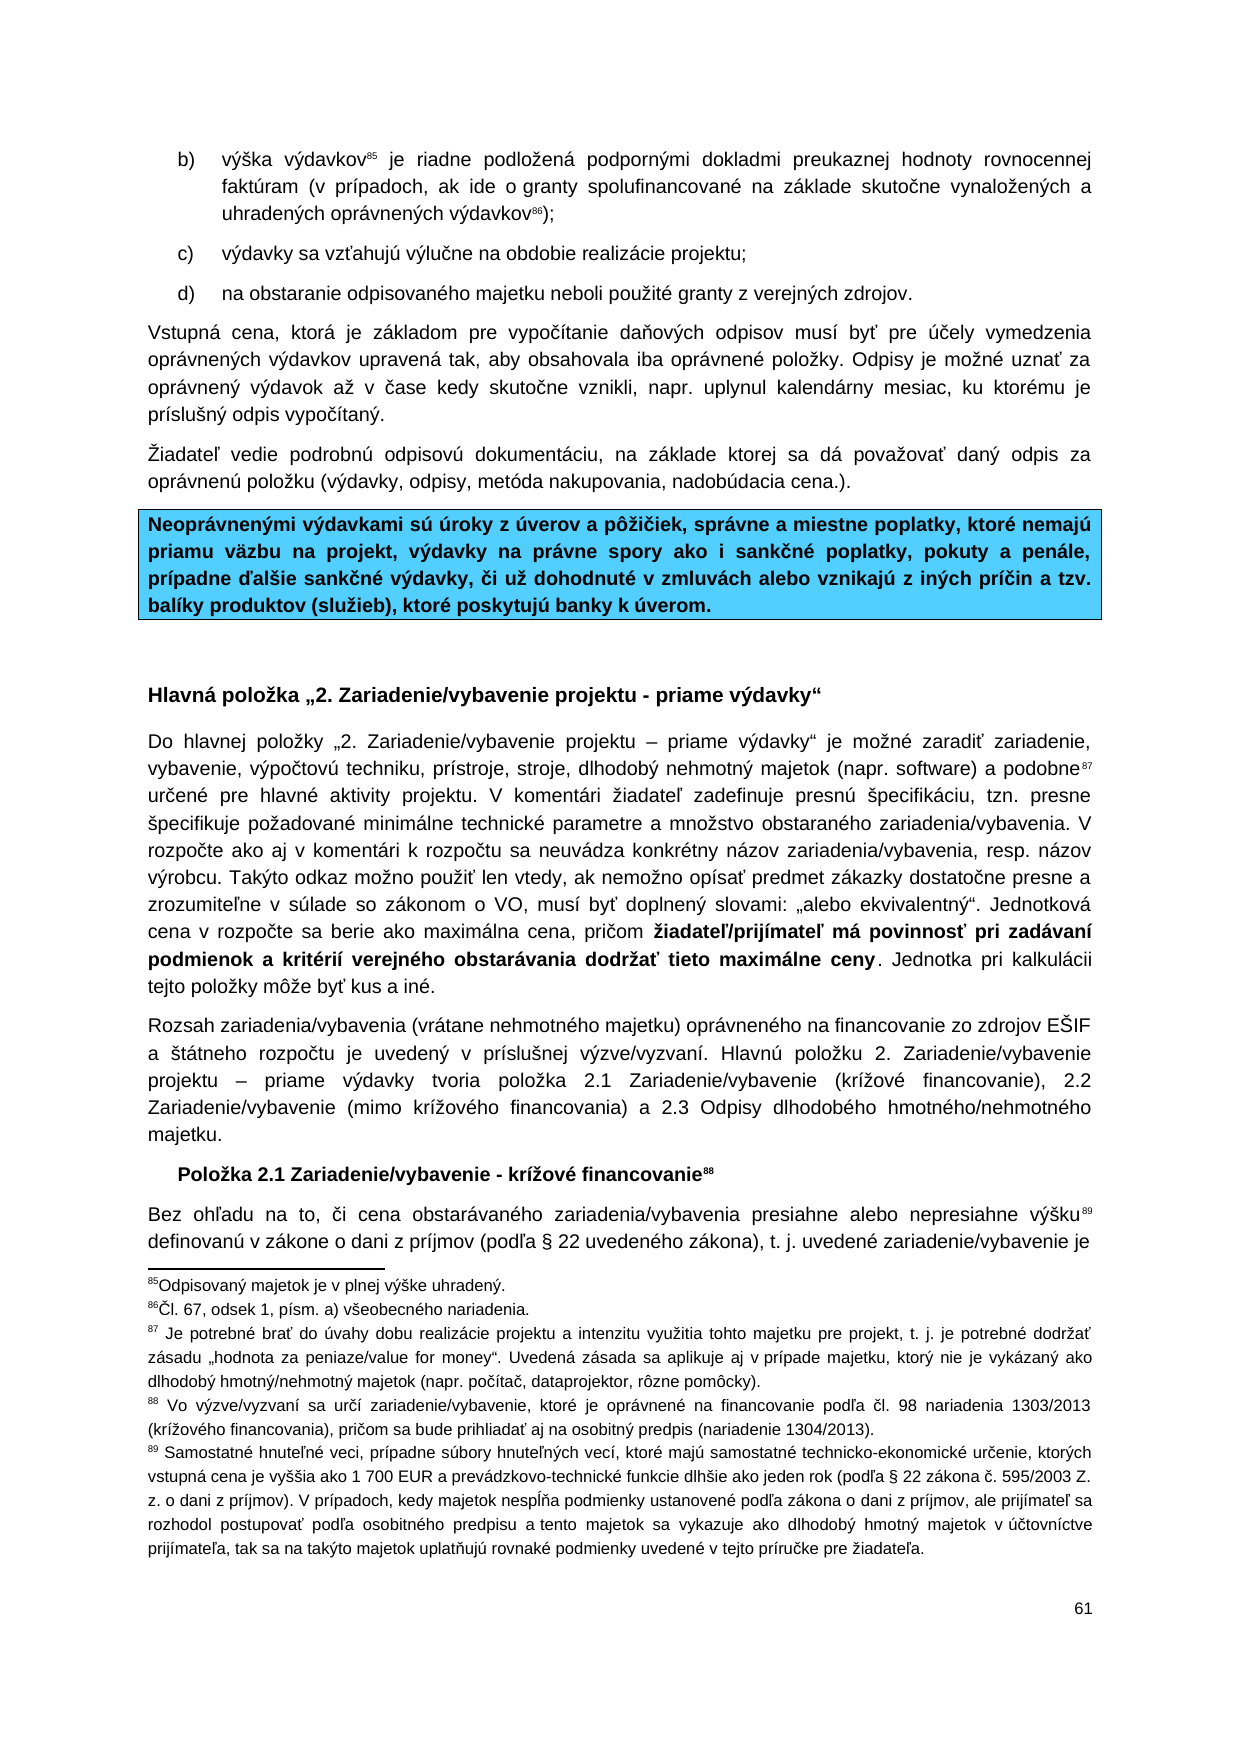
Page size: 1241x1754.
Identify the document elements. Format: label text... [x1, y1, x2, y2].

text Vstupná cena, ktorá je základom pre vypočítanie daňových odpisov musí byť pre účely vymedzenia oprávnených výdavkov upravená tak, aby obsahovala iba oprávnené položky. Odpisy je možné uznať za oprávnený výdavok až v čase kedy skutočne vznikli, napr. uplynul kalendárny mesiac, ku ktorému je príslušný odpis vypočítaný. [148, 321, 1092, 425]
text Rozsah zariadenia/vybavenia (vrátane nehmotného majetku) oprávneného na financovanie zo zdrojov EŠIF a štátneho rozpočtu je uvedený v príslušnej výzve/vyzvaní. Hlavnú položku 2. Zariadenie/vybavenie projektu – priame výdavky tvoria položka 2.1 Zariadenie/vybavenie (krížové financovanie), 2.2 Zariadenie/vybavenie (mimo krížového financovania) a 2.3 Odpisy dlhodobého hmotného/nehmotného majetku. [148, 1014, 1092, 1146]
text Neoprávnenými výdavkami sú úroky z úverov a pôžičiek, správne a miestne poplatky, ktoré nemajú priamu väzbu na projekt, výdavky na právne spory ako i sankčné poplatky, pokuty a penále, prípadne ďalšie sankčné výdavky, či už dohodnuté v zmluvách alebo vznikajú z iných príčin a tzv. balíky produktov (služieb), ktoré poskytujú banky k úverom. [139, 510, 1101, 619]
text Položka 2.1 Zariadenie/vybavenie - krížové financovanie [177, 1163, 1092, 1185]
text Žiadateľ vedie podrobnú odpisovú dokumentáciu, na základe ktorej sa dá považovať daný odpis za oprávnenú položku (výdavky, odpisy, metóda nakupovania, nadobúdacia cena.). [148, 442, 1092, 492]
list výška výdavkov je riadne podložená podpornými dokladmi preukaznej hodnoty rovnocennej faktúram (v prípadoch, ak ide o granty spolufinancované na základe skutočne vynaložených a uhradených oprávnených výdavkov); [177, 148, 1092, 225]
text Do hlavnej položky „2. Zariadenie/vybavenie projektu – priame výdavky“ je možné zaradiť zariadenie, vybavenie, výpočtovú techniku, prístroje, stroje, dlhodobý nehmotný majetok (napr. software) a podobne určené pre hlavné aktivity projektu. V komentári žiadateľ zadefinuje presnú špecifikáciu, tzn. presne špecifikuje požadované minimálne technické parametre a množstvo obstaraného zariadenia/vybavenia. V rozpočte ako aj v komentári k rozpočtu sa neuvádza konkrétny názov zariadenia/vybavenia, resp. názov výrobcu. Takýto odkaz možno použiť len vtedy, ak nemožno opísať predmet zákazky dostatočne presne a zrozumiteľne v súlade so zákonom o VO, musí byť doplnený slovami: „alebo ekvivalentný“. Jednotková cena v rozpočte sa berie ako maximálna cena, pričom žiadateľ/prijímateľ má povinnosť pri zadávaní podmienok a kritérií verejného obstarávania dodržať tieto maximálne ceny. Jednotka pri kalkulácii tejto položky môže byť kus a iné. [148, 730, 1092, 997]
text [148, 1202, 1092, 1252]
text Hlavná položka „2. Zariadenie/vybavenie projektu - priame výdavky“ [148, 683, 1092, 707]
list na obstaranie odpisovaného majetku neboli použité granty z verejných zdrojov. [177, 281, 1092, 304]
list výdavky sa vzťahujú výlučne na obdobie realizácie projektu; [177, 242, 1092, 264]
